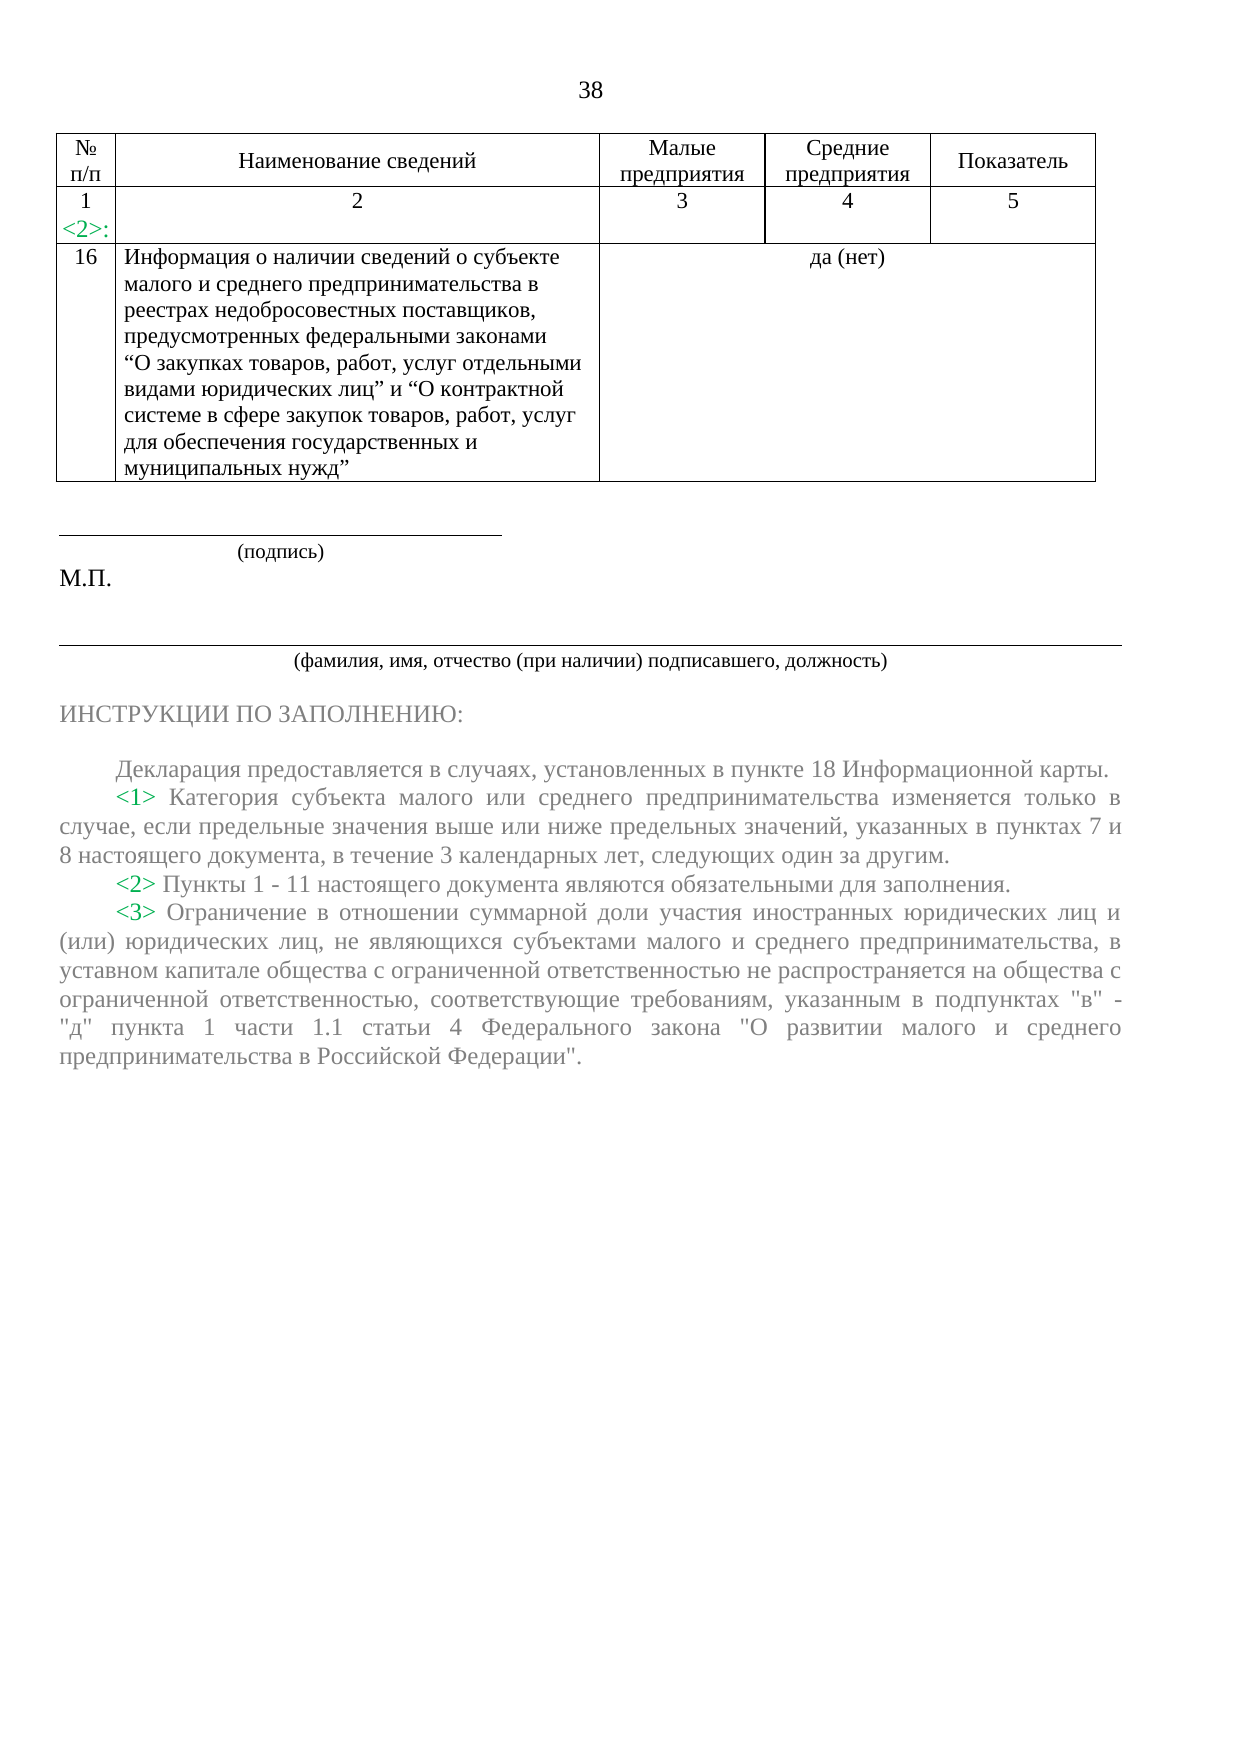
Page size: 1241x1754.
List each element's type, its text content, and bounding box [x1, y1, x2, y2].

text Декларация предоставляется в случаях, установленных в пункте 18 Информационной карты. [59, 754, 1122, 782]
table_cell 5 [931, 187, 1095, 242]
table_cell да (нет) [600, 244, 1095, 481]
table_cell 4 [766, 187, 930, 242]
text <2> Пункты 1 - 11 настоящего документа являются обязательными для заполнения. [59, 869, 1122, 897]
table_cell 1 <2>: [57, 187, 115, 242]
table_header № п/п [57, 134, 115, 186]
table_header Средние предприятия [766, 134, 930, 186]
table_cell Информация о наличии сведений о субъекте малого и среднего предпринимательства в реестрах недобросовестных поставщиков, предусмотренных федеральными законами “О закупках товаров, работ, услуг отдельными видами юридических лиц” и “О контрактной системе в сфере закупок товаров, работ, услуг для обеспечения государственных и муниципальных нужд” [116, 244, 599, 481]
table_cell 2 [116, 187, 599, 242]
table_cell 3 [600, 187, 764, 242]
table_cell 16 [57, 244, 115, 481]
table_header Показатель [931, 134, 1095, 186]
text <3> Ограничение в отношении суммарной доли участия иностранных юридических лиц и (или) юридических лиц, не являющихся субъектами малого и среднего предпринимательства, в уставном капитале общества с ограниченной ответственностью не распространяется на общества с ограниченной ответственностью, соответствующие требованиям, указанным в подпунктах "в" - "д" пункта 1 части 1.1 статьи 4 Федерального закона "О развитии малого и среднего предпринимательства в Российской Федерации". [59, 897, 1122, 1070]
text ИНСТРУКЦИИ ПО ЗАПОЛНЕНИЮ: [59, 699, 1122, 727]
text (фамилия, имя, отчество (при наличии) подписавшего, должность) [59, 646, 1122, 672]
text (подпись) [59, 536, 502, 563]
text <1> Категория субъекта малого или среднего предпринимательства изменяется только в случае, если предельные значения выше или ниже предельных значений, указанных в пунктах 7 и 8 настоящего документа, в течение 3 календарных лет, следующих один за другим. [59, 782, 1122, 869]
table_header Наименование сведений [116, 134, 599, 186]
text М.П. [59, 563, 1122, 591]
table_header Малые предприятия [600, 134, 764, 186]
